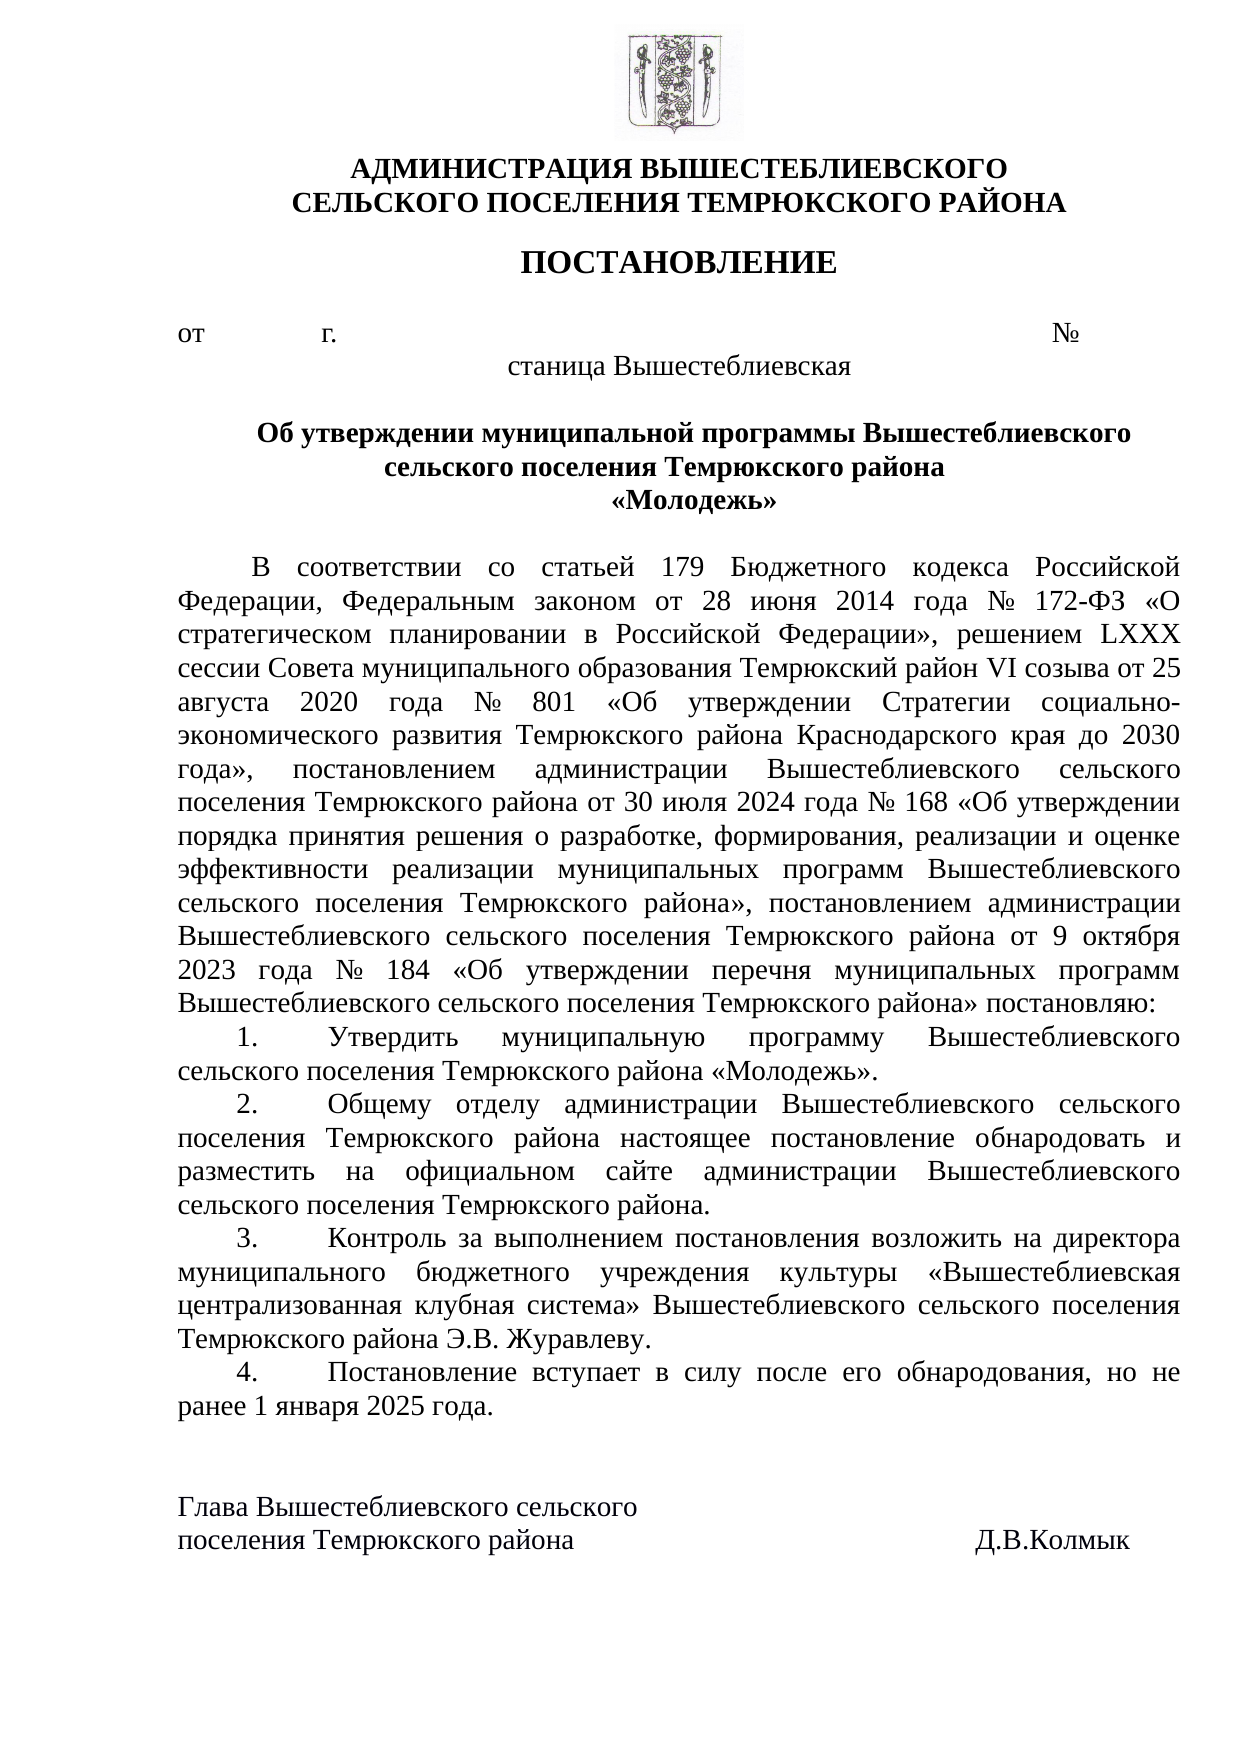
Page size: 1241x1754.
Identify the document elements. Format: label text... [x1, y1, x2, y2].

text В соответствии со статьей 179 Бюджетного кодекса Российской Федерации, Федеральным законом от 28 июня 2014 года № 172-ФЗ «О стратегическом планировании в Российской Федерации», решением LXXX сессии Совета муниципального образования Темрюкский район VI созыва от 25 августа 2020 года № 801 «Об утверждении Стратегии социально-экономического развития Темрюкского района Краснодарского края до 2030 года», постановлением администрации Вышестеблиевского сельского поселения Темрюкского района от 30 июля 2024 года № 168 «Об утверждении порядка принятия решения о разработке, формирования, реализации и оценке эффективности реализации муниципальных программ Вышестеблиевского сельского поселения Темрюкского района», постановлением администрации Вышестеблиевского сельского поселения Темрюкского района от 9 октября 2023 года № 184 «Об утверждении перечня муниципальных программ Вышестеблиевского сельского поселения Темрюкского района» постановляю: [177, 549, 1181, 818]
text станица Вышестеблиевская [177, 348, 1181, 382]
text 1. Утвердить муниципальную программу Вышестеблиевского сельского поселения Темрюкского района «Молодежь». [177, 1019, 1181, 1086]
picture [614, 24, 744, 141]
text АДМИНИСТРАЦИЯ ВЫШЕСТЕБЛИЕВСКОГО [177, 152, 1181, 185]
text 3. Контроль за выполнением постановления возложить на директора муниципального бюджетного учреждения культуры «Вышестеблиевская централизованная клубная система» Вышестеблиевского сельского поселения Темрюкского района Э.В. Журавлеву. [177, 1220, 1181, 1354]
text 4. Постановление вступает в силу после его обнародования, но не ранее 1 января 2025 года. [177, 1354, 1181, 1422]
text 2. Общему отделу администрации Вышестеблиевского сельского поселения Темрюкского района настоящее постановление обнародовать и разместить на официальном сайте администрации Вышестеблиевского сельского поселения Темрюкского района. [177, 1086, 1181, 1220]
text Об утверждении муниципальной программы Вышестеблиевского сельского поселения Темрюкского района [177, 415, 1152, 482]
text СЕЛЬСКОГО ПОСЕЛЕНИЯ ТЕМРЮКСКОГО РАЙОНА [177, 185, 1181, 219]
text Глава Вышестеблиевского сельского [177, 1489, 1181, 1522]
text поселения Темрюкского района Д.В.Колмык [177, 1522, 1181, 1556]
text «Молодежь» [177, 482, 1152, 516]
text В соответствии со статьей 179 Бюджетного кодекса Российской Федерации, Федеральным законом от 28 июня 2014 года № 172-ФЗ «О стратегическом планировании в Российской Федерации», решением LXXX сессии Совета муниципального образования Темрюкский район VI созыва от 25 августа 2020 года № 801 «Об утверждении Стратегии социально-экономического развития Темрюкского района Краснодарского края до 2030 года», постановлением администрации Вышестеблиевского сельского поселения Темрюкского района от 30 июля 2024 года № 168 «Об утверждении порядка принятия решения о разработке, формирования, реализации и оценке эффективности реализации муниципальных программ Вышестеблиевского сельского поселения Темрюкского района», постановлением администрации Вышестеблиевского сельского поселения Темрюкского района от 9 октября 2023 года № 184 «Об утверждении перечня муниципальных программ Вышестеблиевского сельского поселения Темрюкского района» постановляю: [177, 885, 1181, 1019]
text ПОСТАНОВЛЕНИЕ [177, 243, 1181, 281]
text от г. № [177, 315, 1181, 348]
